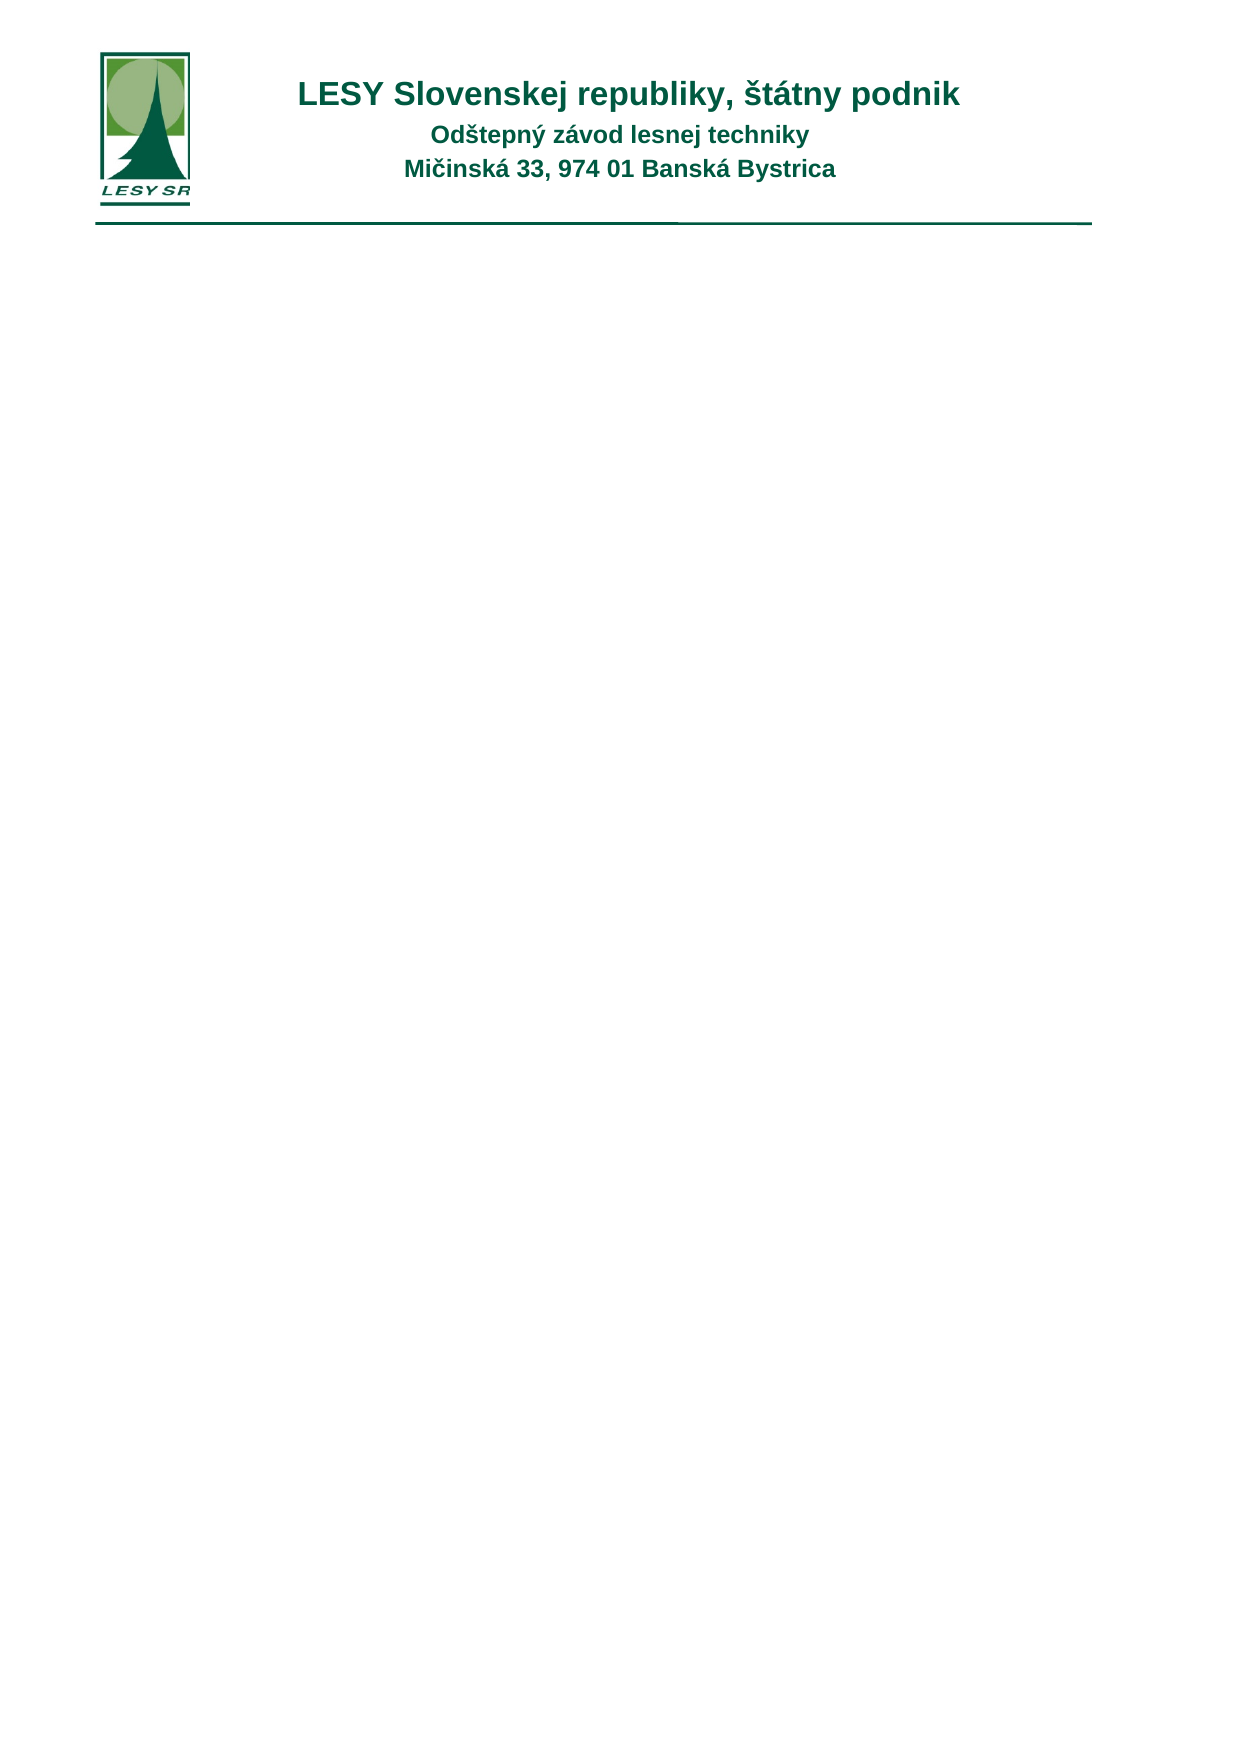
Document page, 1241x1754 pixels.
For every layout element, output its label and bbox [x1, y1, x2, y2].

picture [96, 48, 190, 208]
